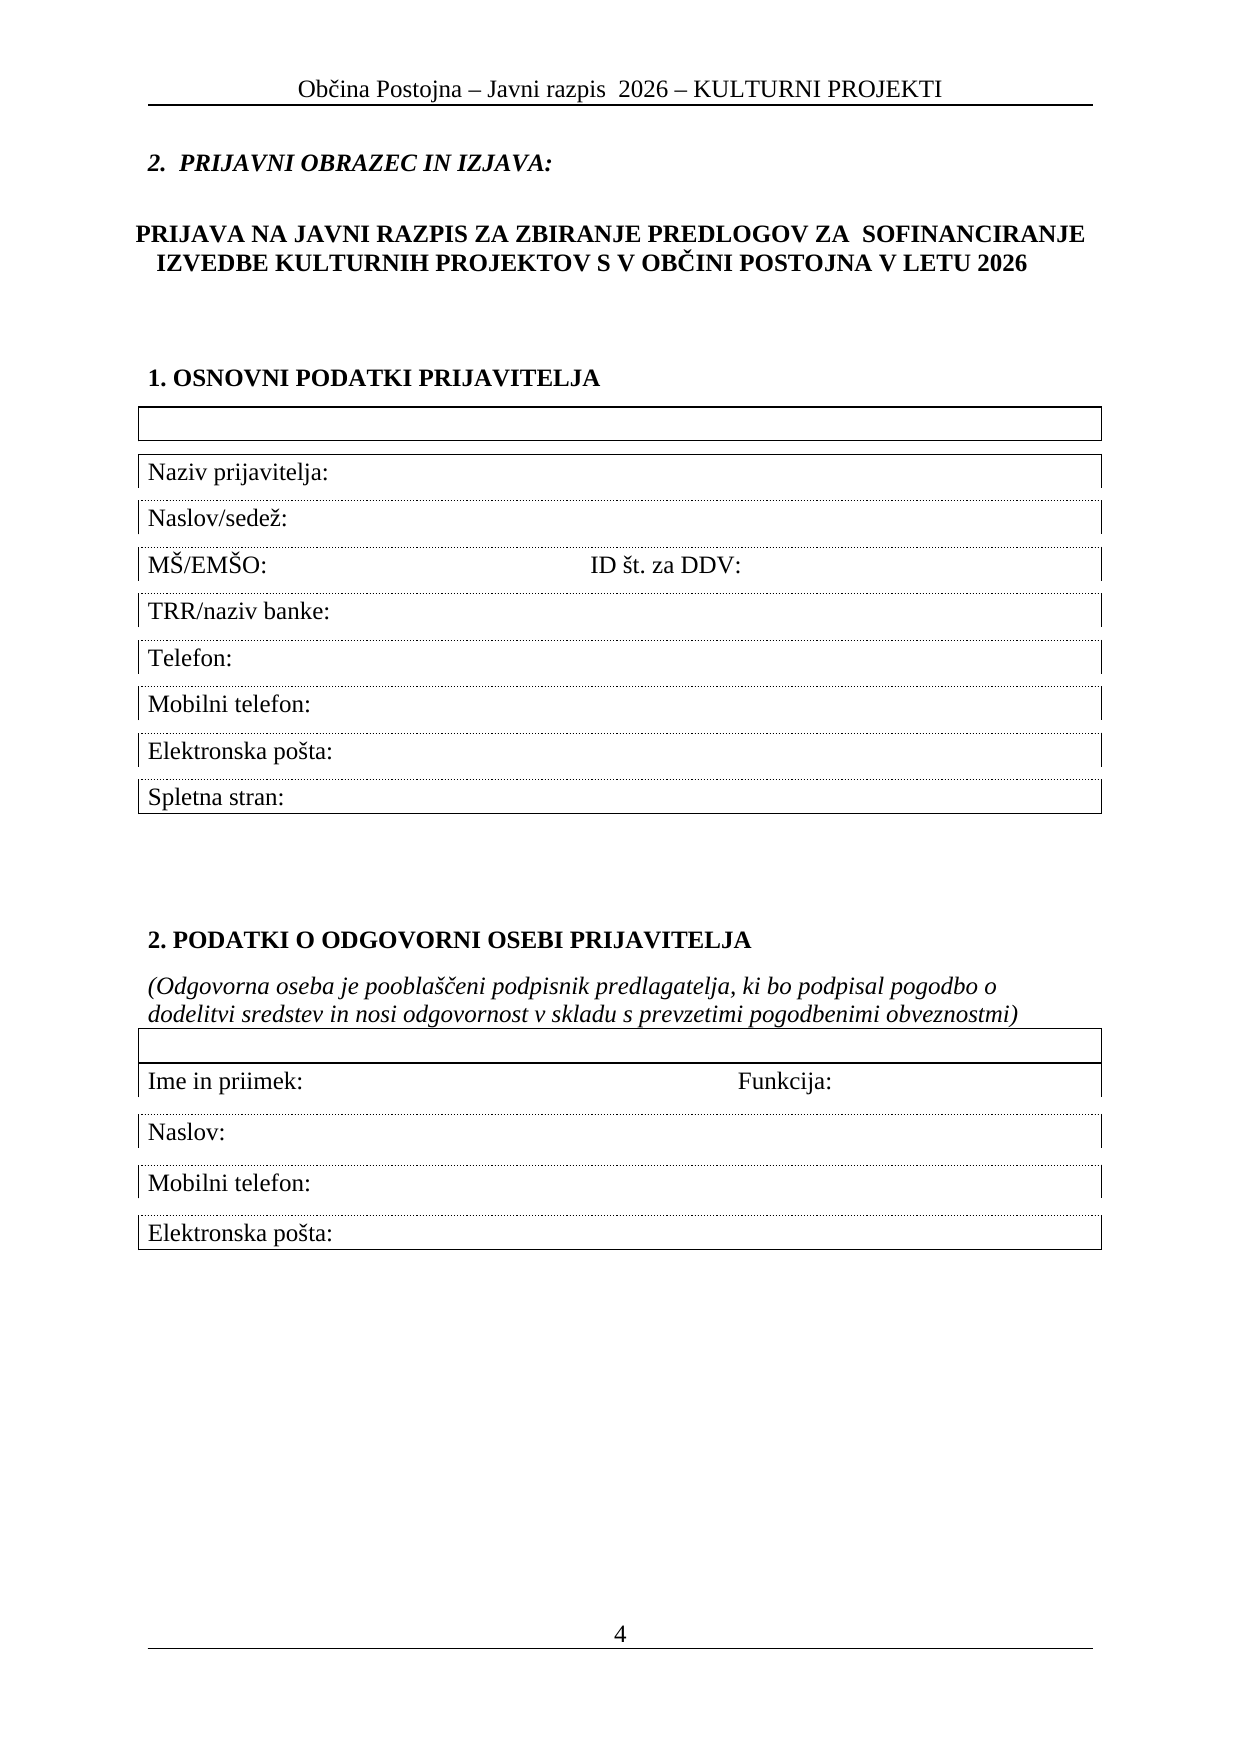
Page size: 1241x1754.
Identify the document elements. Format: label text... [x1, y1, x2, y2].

text Elektronska pošta: [139, 1215, 1101, 1249]
text 2. PODATKI O ODGOVORNI OSEBI PRIJAVITELJA [148, 925, 1093, 954]
text PRIJAVA NA JAVNI RAZPIS ZA ZBIRANJE PREDLOGOV ZA SOFINANCIRANJE IZVEDBE KULTURNIH PROJEKTOV S V OBČINI POSTOJNA V LETU 2026 [91, 219, 1093, 277]
text Mobilni telefon: [138, 1164, 1101, 1198]
text (Odgovorna oseba je pooblaščeni podpisnik predlagatelja, ki bo podpisal pogodbo o dodelitvi sredstev in nosi odgovornost v skladu s prevzetimi pogodbenimi obveznostmi) [148, 971, 1093, 1028]
text Elektronska pošta: [139, 733, 1101, 767]
text Naslov: [139, 1114, 1101, 1148]
text Telefon: [139, 640, 1101, 674]
text Naslov/sedež: [139, 500, 1101, 534]
text MŠ/EMŠO: ID št. za DDV: [139, 547, 1101, 581]
text Naziv prijavitelja: [139, 455, 1101, 488]
text Ime in priimek: Funkcija: [139, 1064, 1101, 1097]
text 1. OSNOVNI PODATKI PRIJAVITELJA [148, 363, 1093, 392]
text Spletna stran: [139, 779, 1101, 813]
text TRR/naziv banke: [139, 593, 1101, 627]
text ŽUPAN 2. PRIJAVNI OBRAZEC IN IZJAVA: [148, 148, 1093, 176]
text Mobilni telefon: [139, 686, 1101, 720]
